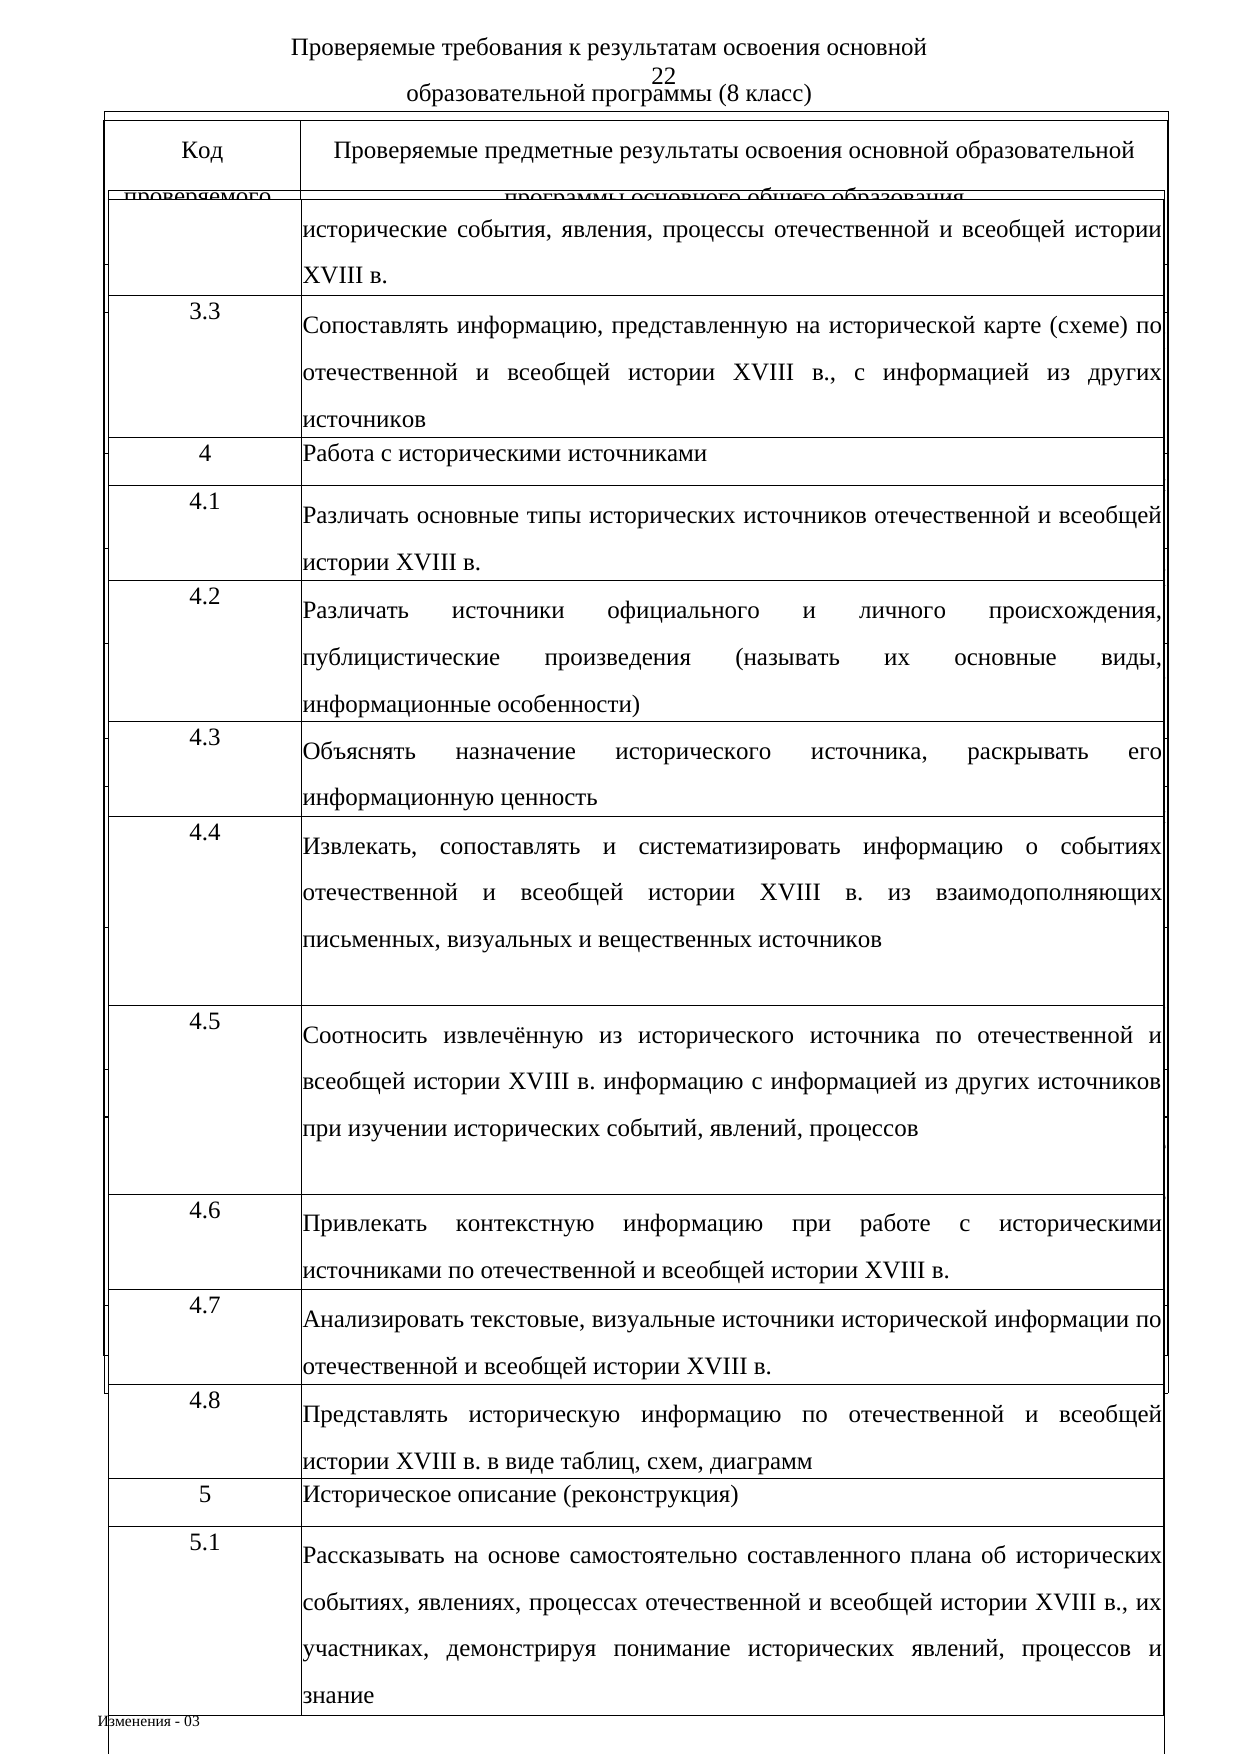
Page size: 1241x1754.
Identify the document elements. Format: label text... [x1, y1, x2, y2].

table_cell Работа с историческими источниками [302, 438, 1163, 485]
table_cell Различать источники официального и личного происхождения, публицистические произведения (называть их основные виды, информационные особенности) [302, 581, 1163, 721]
table_cell 4.7 [109, 1290, 301, 1384]
table_cell 4.2 [109, 581, 301, 721]
table_cell Объяснять назначение исторического источника, раскрывать его информационную ценность [302, 722, 1163, 816]
table_cell 4.8 [109, 1385, 301, 1478]
text Проверяемые требования к результатам освоения основной образовательной программы (8 класс) [55, 18, 1163, 111]
table_header исторические события, явления, процессы отечественной и всеобщей истории XVIII в. [302, 200, 1163, 295]
table_cell Историческое описание (реконструкция) [302, 1479, 1163, 1526]
table_cell Извлекать, сопоставлять и систематизировать информацию о событиях отечественной и всеобщей истории XVIII в. из взаимодополняющих письменных, визуальных и вещественных источников [302, 817, 1163, 1005]
table_cell 4.3 [109, 722, 301, 816]
table_cell Анализировать текстовые, визуальные источники исторической информации по отечественной и всеобщей истории XVIII в. [302, 1290, 1163, 1384]
table_cell 4.4 [109, 817, 301, 1005]
table_cell 4.5 [109, 1006, 301, 1194]
table_header [109, 200, 301, 295]
table_cell Привлекать контекстную информацию при работе с историческими источниками по отечественной и всеобщей истории XVIII в. [302, 1195, 1163, 1289]
table_cell Различать основные типы исторических источников отечественной и всеобщей истории XVIII в. [302, 486, 1163, 580]
table_cell Рассказывать на основе самостоятельно составленного плана об исторических событиях, явлениях, процессах отечественной и всеобщей истории XVIII в., их участниках, демонстрируя понимание исторических явлений, процессов и знание [302, 1527, 1163, 1715]
table_cell 4 [109, 438, 301, 485]
table_cell Сопоставлять информацию, представленную на исторической карте (схеме) по отечественной и всеобщей истории XVIII в., с информацией из других источников [302, 296, 1163, 437]
table_cell 5.1 [109, 1527, 301, 1715]
table_cell 4.1 [109, 486, 301, 580]
table_cell 4.6 [109, 1195, 301, 1289]
table_cell 3.3 [109, 296, 301, 437]
table_header Код проверяемого результата [105, 121, 300, 263]
table_cell Соотносить извлечённую из исторического источника по отечественной и всеобщей истории XVIII в. информацию с информацией из других источников при изучении исторических событий, явлений, процессов [302, 1006, 1163, 1194]
table_header Проверяемые предметные результаты освоения основной образовательной программы основного общего образования [301, 121, 1167, 263]
table_cell Представлять историческую информацию по отечественной и всеобщей истории XVIII в. в виде таблиц, схем, диаграмм [302, 1385, 1163, 1478]
table_cell 5 [109, 1479, 301, 1526]
